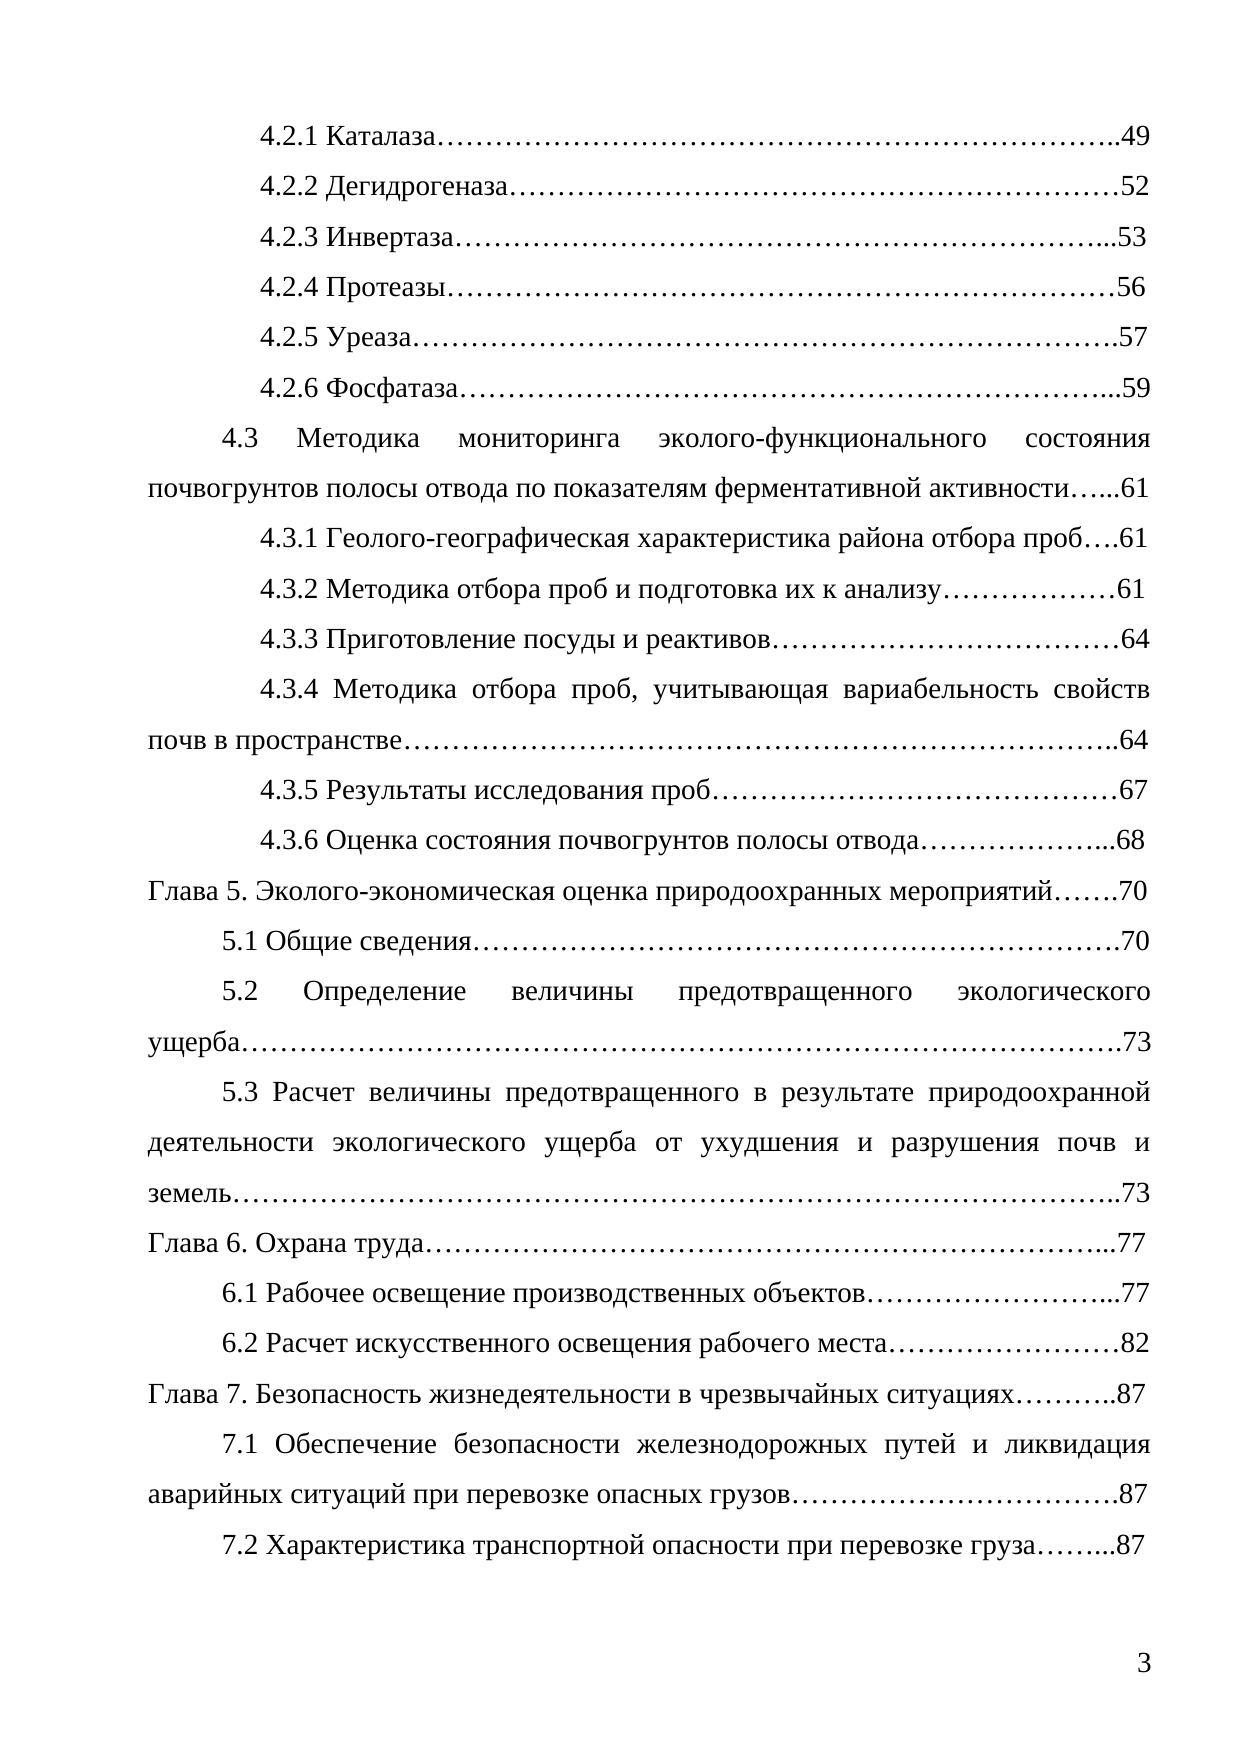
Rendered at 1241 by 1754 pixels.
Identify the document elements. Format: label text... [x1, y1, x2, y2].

text 4.3.5 Результаты исследования проб……………………………………67 [148, 772, 1152, 806]
text 4.2.3 Инвертаза…………………………………………………………...53 [148, 219, 1152, 252]
text 4.3 Методика мониторинга эколого-функционального состояния почвогрунтов полосы отвода по показателям ферментативной активности…...61 [148, 420, 1152, 504]
text 6.1 Рабочее освещение производственных объектов……………………...77 [148, 1275, 1152, 1309]
text 4.3.1 Геолого-географическая характеристика района отбора проб….61 [148, 521, 1152, 554]
text 5.2 Определение величины предотвращенного экологического ущерба……………………………………………………………………………….73 [148, 973, 1152, 1057]
text 5.1 Общие сведения………………………………………………………….70 [148, 923, 1152, 957]
text 4.3.4 Методика отбора проб, учитывающая вариабельность свойств почв в пространстве………………………………………………………………..64 [148, 672, 1152, 755]
text 4.3.2 Методика отбора проб и подготовка их к анализу………………61 [148, 571, 1152, 604]
text 4.2.6 Фосфатаза…………………………………………………………...59 [148, 370, 1152, 403]
text 7.1 Обеспечение безопасности железнодорожных путей и ликвидация аварийных ситуаций при перевозке опасных грузов…………………………….87 [148, 1426, 1152, 1510]
text Глава 7. Безопасность жизнедеятельности в чрезвычайных ситуациях………..87 [148, 1376, 1152, 1409]
text 4.2.2 Дегидрогеназа………………………………………………………52 [148, 168, 1152, 202]
text 6.2 Расчет искусственного освещения рабочего места……………………82 [148, 1326, 1152, 1359]
text 4.2.5 Уреаза……………………………………………………………….57 [148, 319, 1152, 353]
text 5.3 Расчет величины предотвращенного в результате природоохранной деятельности экологического ущерба от ухудшения и разрушения почв и земель………………………………………………………………………………..73 [148, 1074, 1152, 1208]
text 4.3.3 Приготовление посуды и реактивов………………………………64 [148, 621, 1152, 655]
text 4.3.6 Оценка состояния почвогрунтов полосы отвода………………...68 [148, 822, 1152, 856]
text 4.2.1 Каталаза……………………………………………………………..49 [148, 118, 1152, 152]
text 7.2 Характеристика транспортной опасности при перевозке груза……...87 [148, 1527, 1152, 1560]
text 4.2.4 Протеазы……………………………………………………………56 [148, 269, 1152, 303]
text Глава 6. Охрана труда……………………………………………………………...77 [148, 1225, 1152, 1258]
text Глава 5. Эколого-экономическая оценка природоохранных мероприятий…….70 [148, 873, 1152, 906]
